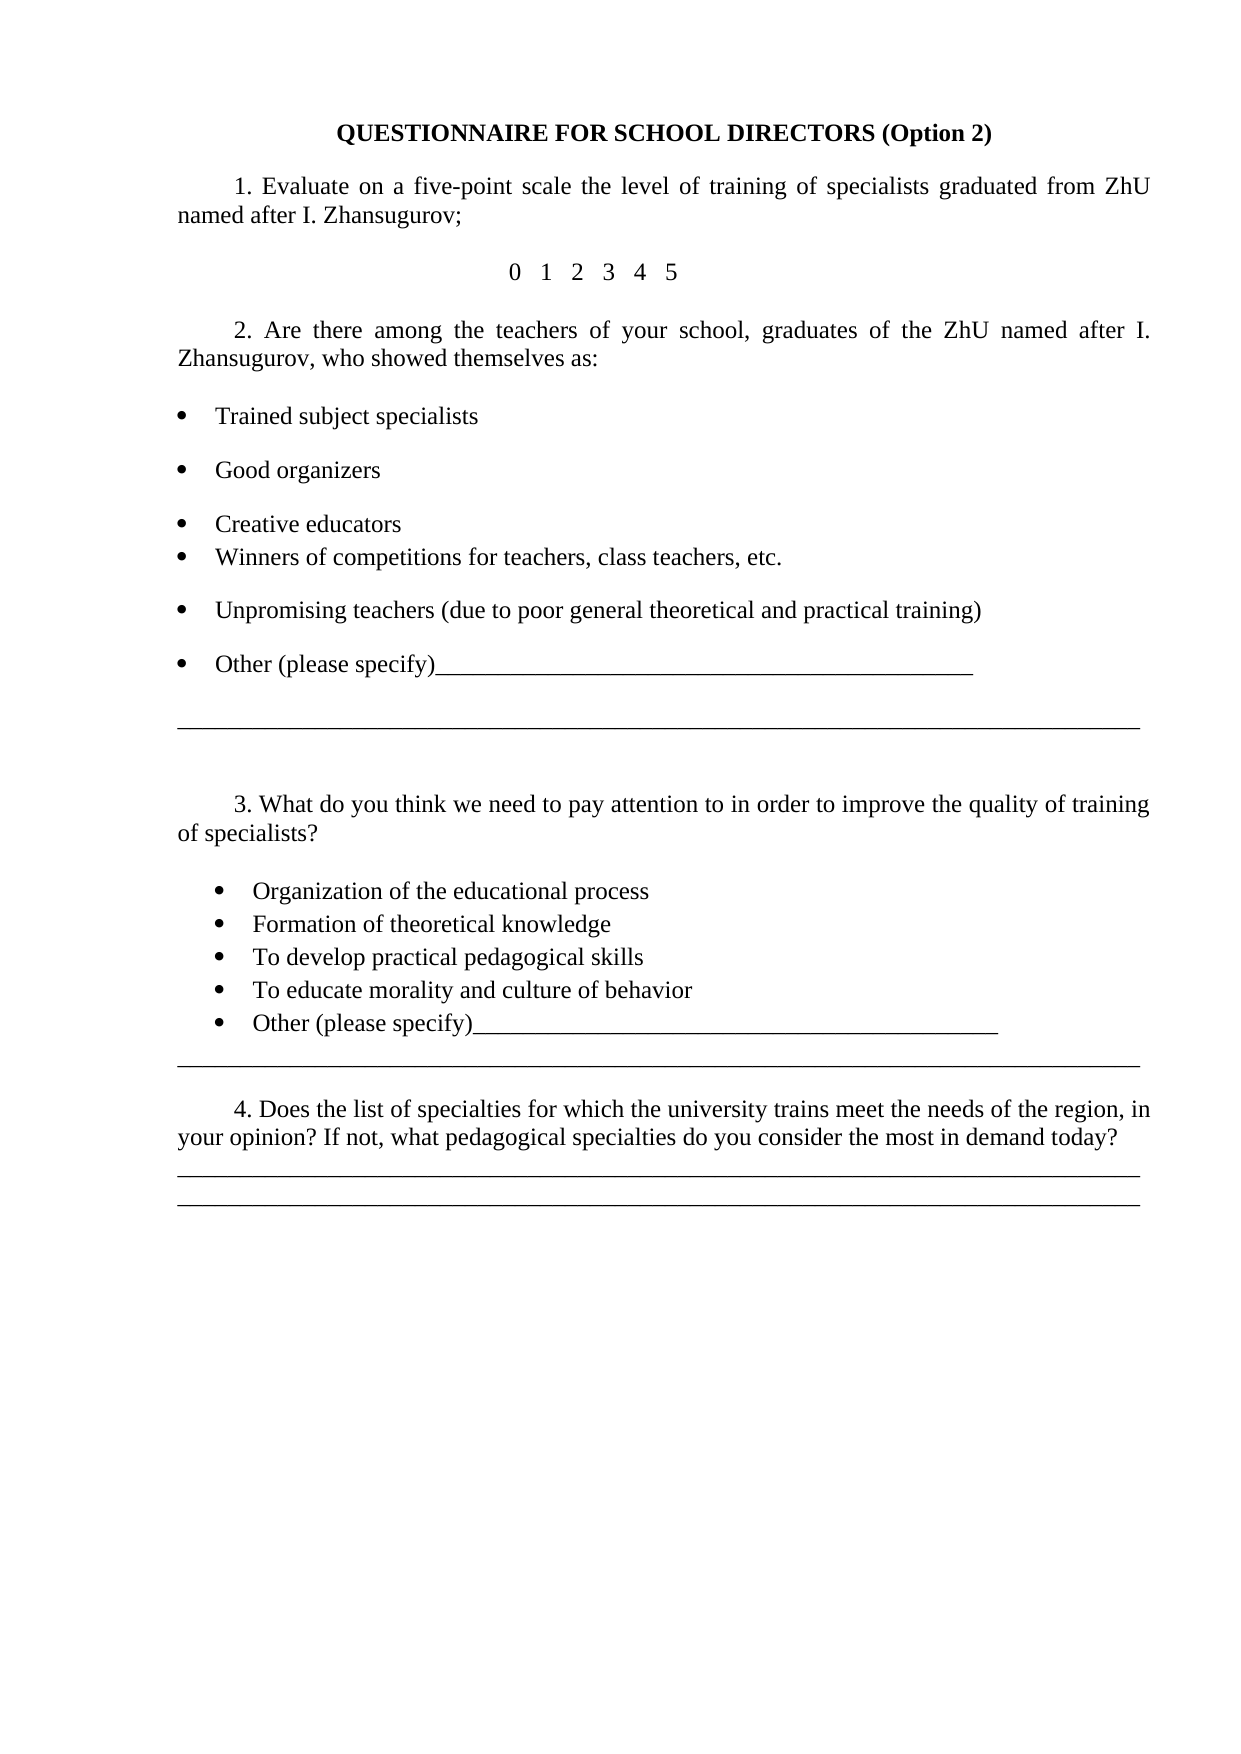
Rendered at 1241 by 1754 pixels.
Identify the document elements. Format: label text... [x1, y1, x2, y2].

list Good organizers [177, 455, 1152, 483]
text 1. Evaluate on a five-point scale the level of training of specialists graduated from ZhU named after I. Zhansugurov; [177, 171, 1152, 228]
text QUESTIONNAIRE FOR SCHOOL DIRECTORS (Option 2) [177, 118, 1152, 147]
list Winners of competitions for teachers, class teachers, etc. [177, 542, 1152, 570]
list Other (please specify)___________________________________________ [177, 649, 1152, 678]
list Organization of the educational process [215, 876, 1152, 904]
text _____________________________________________________________________________ [177, 1180, 1152, 1209]
text _____________________________________________________________________________ [177, 1151, 1152, 1180]
text _____________________________________________________________________________ [177, 703, 1152, 732]
text 2. Are there among the teachers of your school, graduates of the ZhU named after I. Zhansugurov, who showed themselves as: [177, 315, 1152, 372]
text 0 1 2 3 4 5 [452, 257, 1152, 286]
list Creative educators [177, 509, 1152, 537]
list Trained subject specialists [177, 401, 1152, 430]
text 3. What do you think we need to pay attention to in order to improve the quality of training of specialists? [177, 789, 1152, 847]
list To develop practical pedagogical skills [215, 942, 1152, 971]
list Formation of theoretical knowledge [215, 909, 1152, 937]
text _____________________________________________________________________________ [177, 1041, 1152, 1069]
list Unpromising teachers (due to poor general theoretical and practical training) [177, 596, 1152, 624]
list To educate morality and culture of behavior [215, 975, 1152, 1003]
text 4. Does the list of specialties for which the university trains meet the needs of the region, in your opinion? If not, what pedagogical specialties do you consider the most in demand today? [177, 1094, 1152, 1151]
list Other (please specify)__________________________________________ [215, 1008, 1152, 1037]
